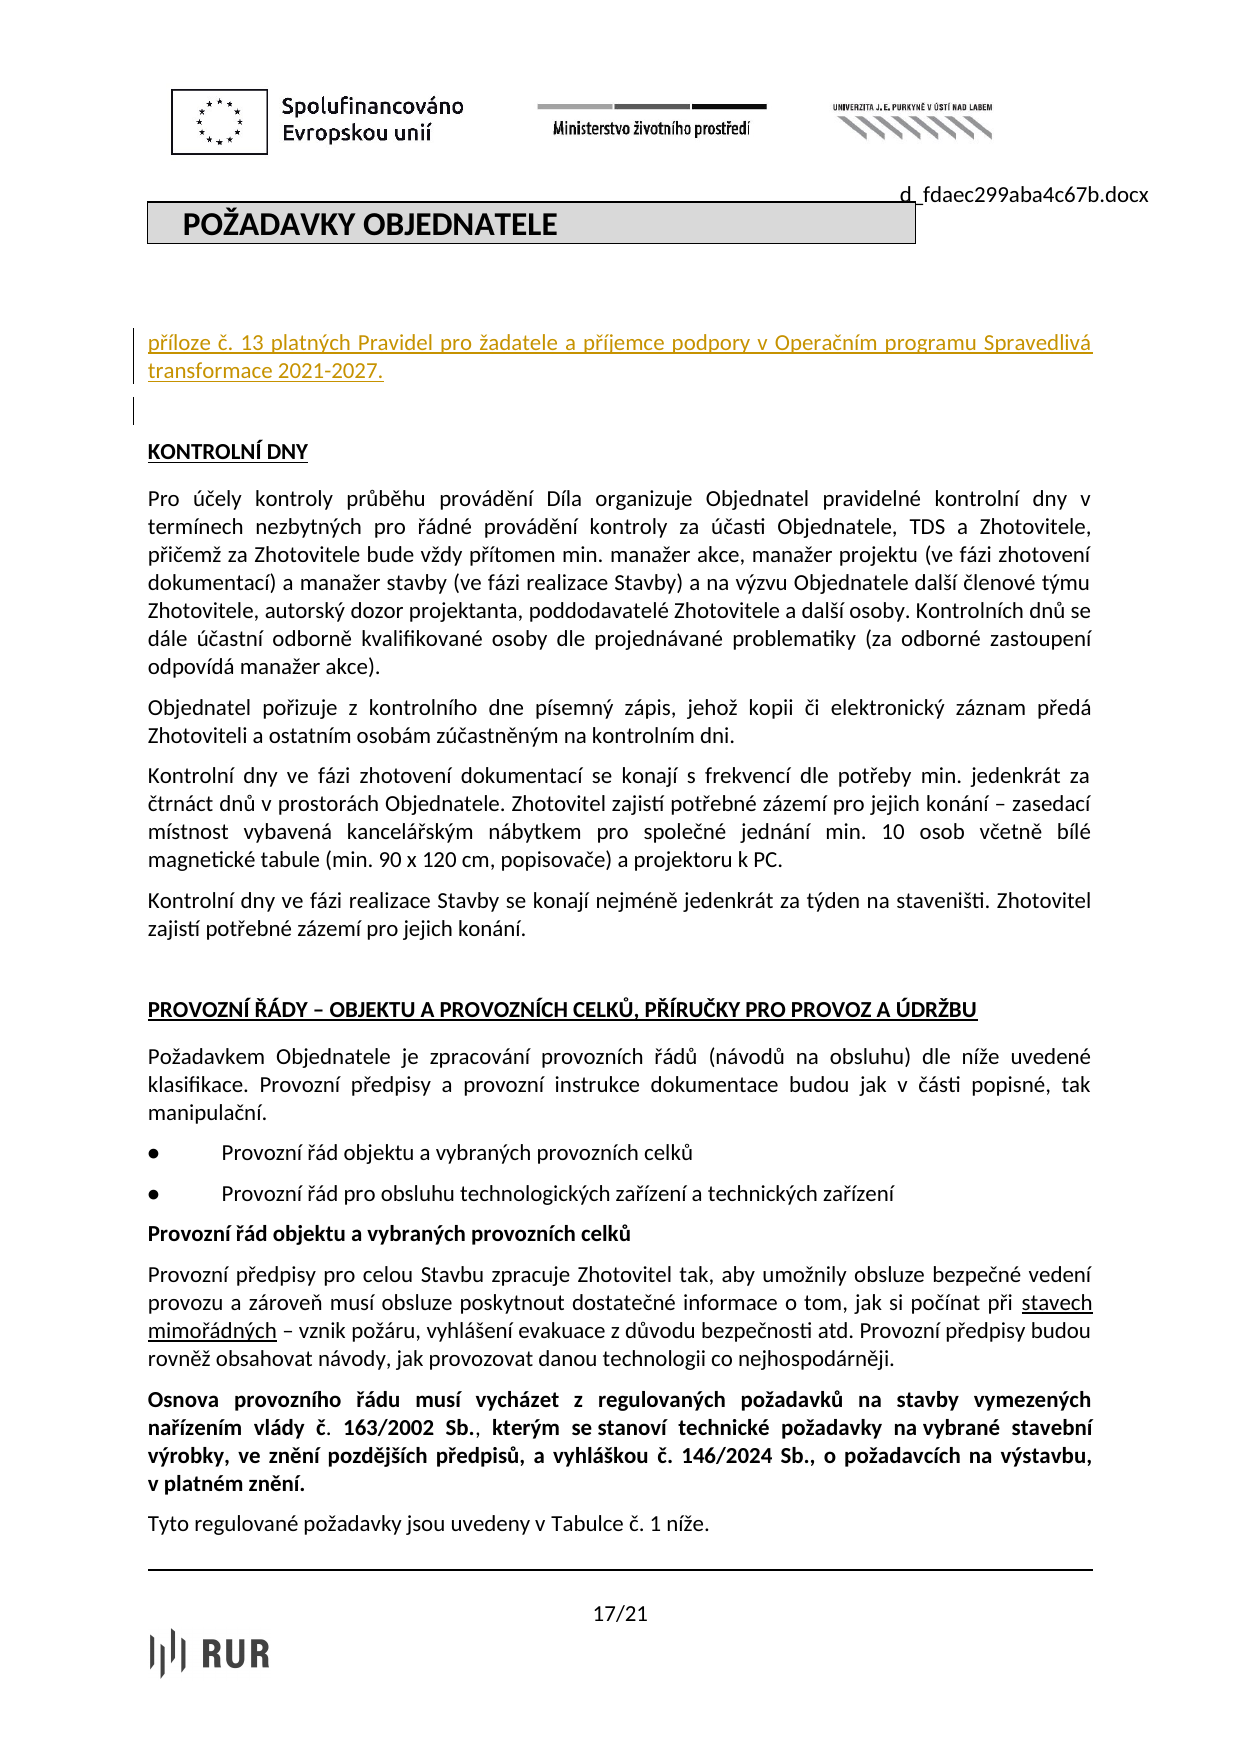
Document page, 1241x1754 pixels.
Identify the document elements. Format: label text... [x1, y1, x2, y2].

text Pro účely kontroly průběhu provádění Díla organizuje Objednatel pravidelné kontrolní dny v termínech nezbytných pro řádné provádění kontroly za účasti Objednatele, TDS a Zhotovitele, přičemž za Zhotovitele bude vždy přítomen min. manažer akce, manažer projektu (ve fázi zhotovení dokumentací) a manažer stavby (ve fázi realizace Stavby) a na výzvu Objednatele další členové týmu Zhotovitele, autorský dozor projektanta, poddodavatelé Zhotovitele a další osoby. Kontrolních dnů se dále účastní odborně kvalifikované osoby dle projednávané problematiky (za odborné zastoupení odpovídá manažer akce). [148, 484, 1093, 680]
text Kontrolní dny ve fázi realizace Stavby se konají nejméně jedenkrát za týden na staveništi. Zhotovitel zajistí potřebné zázemí pro jejich konání. [148, 886, 1093, 942]
picture [147, 1627, 272, 1681]
text Provozní předpisy pro celou Stavbu zpracuje Zhotovitel tak, aby umožnily obsluze bezpečné vedení provozu a zároveň musí obsluze poskytnout dostatečné informace o tom, jak si počínat při stavech mimořádných – vznik požáru, vyhlášení evakuace z důvodu bezpečnosti atd. Provozní předpisy budou rovněž obsahovat návody, jak provozovat danou technologii co nejhospodárněji. [148, 1260, 1093, 1372]
text Provozní řád objektu a vybraných provozních celků [148, 1219, 1093, 1248]
picture [147, 73, 1019, 174]
subtitle KONTROLNÍ DNY [148, 437, 1093, 465]
text • Provozní řád objektu a vybraných provozních celků [148, 1138, 1093, 1167]
text Kontrolní dny ve fázi zhotovení dokumentací se konají s frekvencí dle potřeby min. jedenkrát za čtrnáct dnů v prostorách Objednatele. Zhotovitel zajistí potřebné zázemí pro jejich konání – zasedací místnost vybavená kancelářským nábytkem pro společné jednání min. 10 osob včetně bílé magnetické tabule (min. 90 x 120 cm, popisovače) a projektoru k PC. [148, 761, 1093, 873]
text Požadavkem Objednatele je zpracování provozních řádů (návodů na obsluhu) dle níže uvedené klasifikace. Provozní předpisy a provozní instrukce dokumentace budou jak v části popisné, tak manipulační. [148, 1042, 1093, 1126]
text Osnova provozního řádu musí vycházet z regulovaných požadavků na stavby vymezených nařízením vlády č. 163/2002 Sb., kterým se stanoví technické požadavky na vybrané stavební výrobky, ve znění pozdějších předpisů, a vyhláškou č. 146/2024 Sb., o požadavcích na výstavbu, v platném znění. [148, 1385, 1093, 1497]
subtitle PROVOZNÍ ŘÁDY – OBJEKTU A PROVOZNÍCH CELKŮ, PŘÍRUČKY PRO PROVOZ A ÚDRŽBU [148, 995, 1093, 1023]
text Tyto regulované požadavky jsou uvedeny v Tabulce č. 1 níže. [148, 1509, 1093, 1537]
text Objednatel pořizuje z kontrolního dne písemný zápis, jehož kopii či elektronický záznam předá Zhotoviteli a ostatním osobám zúčastněným na kontrolním dni. [148, 693, 1093, 749]
text • Provozní řád pro obsluhu technologických zařízení a technických zařízení [148, 1179, 1093, 1207]
